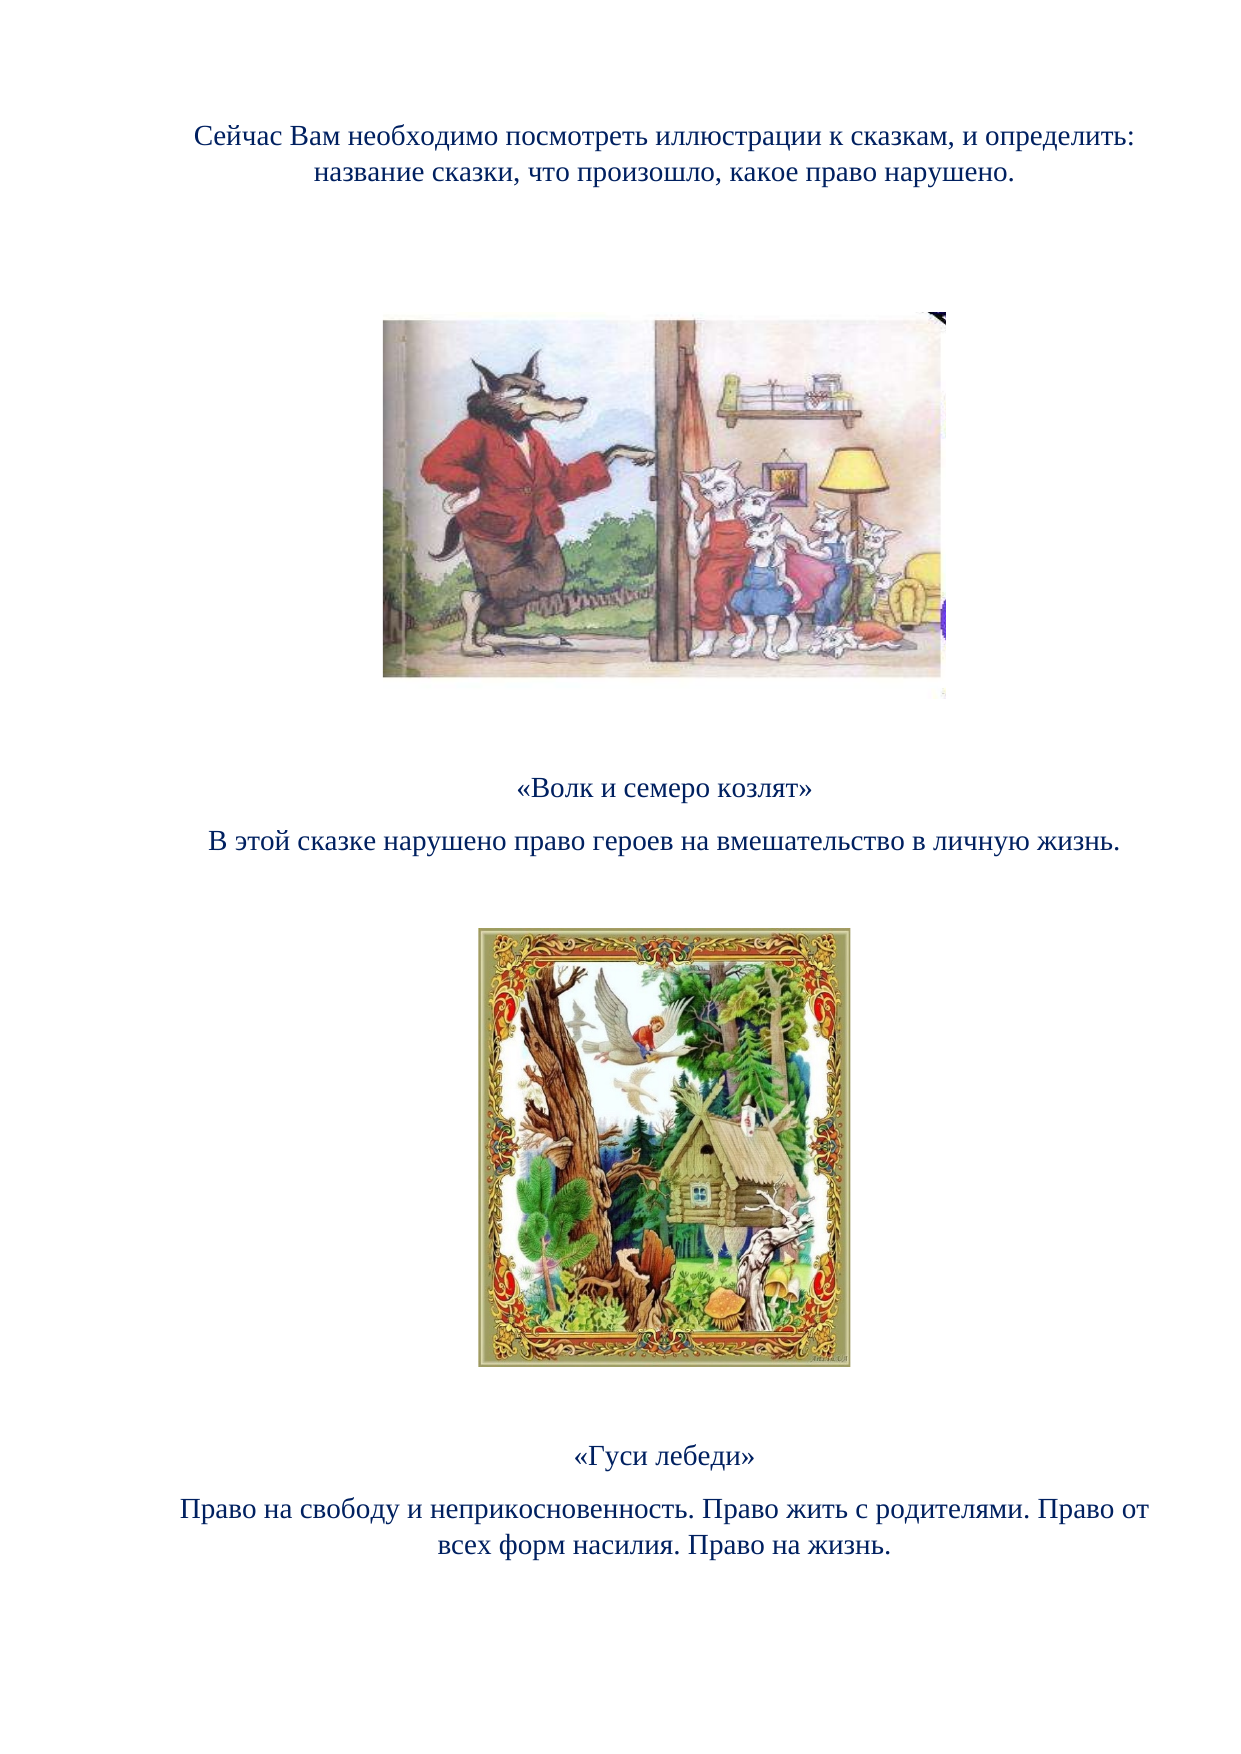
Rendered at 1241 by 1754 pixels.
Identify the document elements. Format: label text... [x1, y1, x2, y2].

text Право на свободу и неприкосновенность. Право жить с родителями. Право от всех форм насилия. Право на жизнь. [177, 1491, 1152, 1561]
text Сейчас Вам необходимо посмотреть иллюстрации к сказкам, и определить: название сказки, что произошло, какое право нарушено. [177, 118, 1152, 188]
picture [478, 928, 851, 1367]
text «Гуси лебеди» [177, 1438, 1152, 1472]
text «Волк и семеро козлят» [177, 770, 1152, 804]
picture [382, 312, 946, 699]
text В этой сказке нарушено право героев на вмешательство в личную жизнь. [177, 823, 1152, 856]
